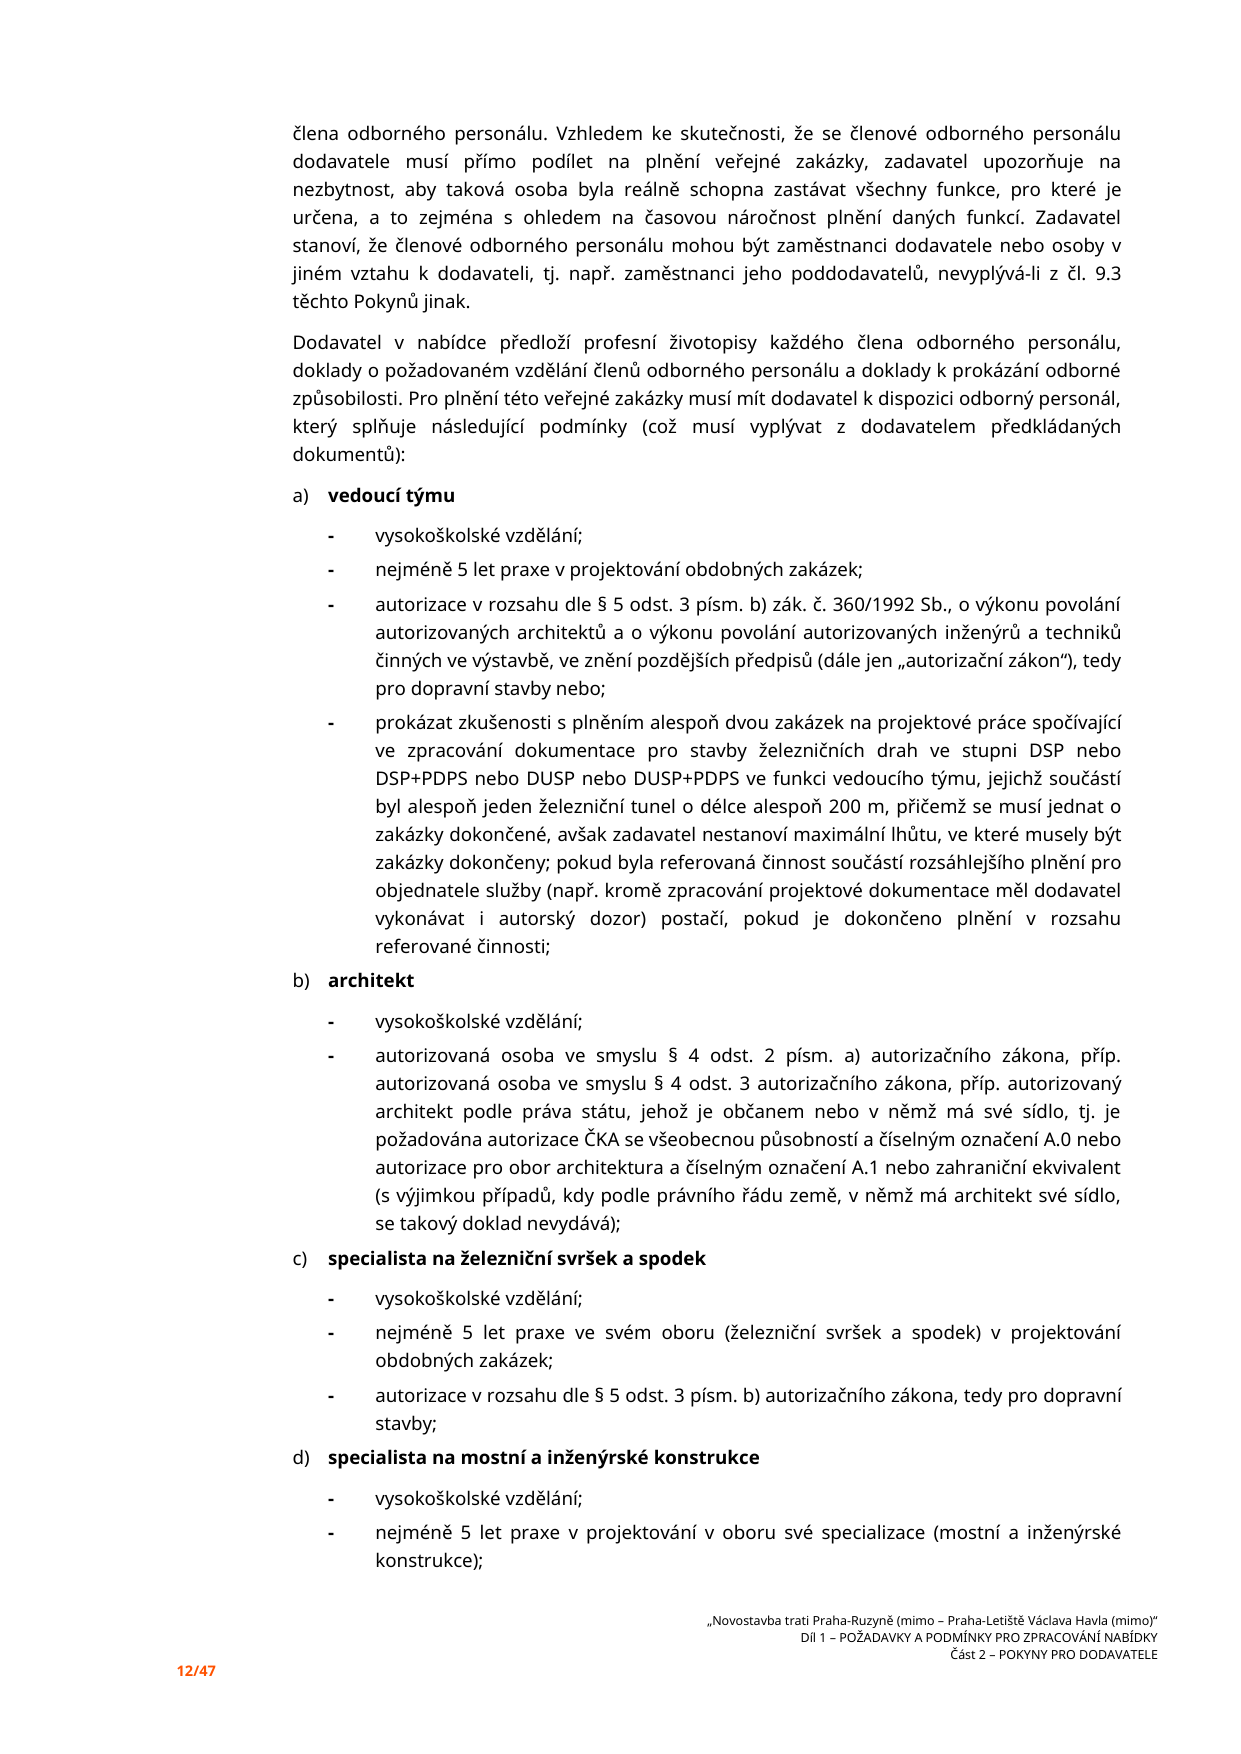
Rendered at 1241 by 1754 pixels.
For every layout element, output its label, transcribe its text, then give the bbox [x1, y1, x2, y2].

list specialista na mostní a inženýrské konstrukce [292, 1444, 1122, 1470]
list architekt [292, 968, 1122, 993]
text autorizace v rozsahu dle § 5 odst. 3 písm. b) zák. č. 360/1992 Sb., o výkonu povolání autorizovaných architektů a o výkonu povolání autorizovaných inženýrů a techniků činných ve výstavbě, ve znění pozdějších předpisů (dále jen „autorizační zákon“), tedy pro dopravní stavby nebo; [328, 591, 1122, 701]
text autorizovaná osoba ve smyslu § 4 odst. 2 písm. a) autorizačního zákona, příp. autorizovaná osoba ve smyslu § 4 odst. 3 autorizačního zákona, příp. autorizovaný architekt podle práva státu, jehož je občanem nebo v němž má své sídlo, tj. je požadována autorizace ČKA se všeobecnou působností a číselným označení A.0 nebo autorizace pro obor architektura a číselným označení A.1 nebo zahraniční ekvivalent (s výjimkou případů, kdy podle právního řádu země, v němž má architekt své sídlo, se takový doklad nevydává); [328, 1042, 1122, 1236]
text nejméně 5 let praxe v projektování v oboru své specializace (mostní a inženýrské konstrukce); [328, 1519, 1122, 1573]
text prokázat zkušenosti s plněním alespoň dvou zakázek na projektové práce spočívající ve zpracování dokumentace pro stavby železničních drah ve stupni DSP nebo DSP+PDPS nebo DUSP nebo DUSP+PDPS ve funkci vedoucího týmu, jejichž součástí byl alespoň jeden železniční tunel o délce alespoň 200 m, přičemž se musí jednat o zakázky dokončené, avšak zadavatel nestanoví maximální lhůtu, ve které musely být zakázky dokončeny; pokud byla referovaná činnost součástí rozsáhlejšího plnění pro objednatele služby (např. kromě zpracování projektové dokumentace měl dodavatel vykonávat i autorský dozor) postačí, pokud je dokončeno plnění v rozsahu referované činnosti; [328, 709, 1122, 959]
text Dodavatel v nabídce předloží profesní životopisy každého člena odborného personálu, doklady o požadovaném vzdělání členů odborného personálu a doklady k prokázání odborné způsobilosti. Pro plnění této veřejné zakázky musí mít dodavatel k dispozici odborný personál, který splňuje následující podmínky (což musí vyplývat z dodavatelem předkládaných dokumentů): [292, 329, 1122, 467]
list specialista na železniční svršek a spodek [292, 1245, 1122, 1270]
text vysokoškolské vzdělání; [328, 1485, 1122, 1510]
text vysokoškolské vzdělání; [328, 522, 1122, 548]
text autorizace v rozsahu dle § 5 odst. 3 písm. b) autorizačního zákona, tedy pro dopravní stavby; [328, 1382, 1122, 1436]
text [292, 121, 1122, 314]
text nejméně 5 let praxe v projektování obdobných zakázek; [328, 557, 1122, 582]
list vedoucí týmu [292, 482, 1122, 507]
text nejméně 5 let praxe ve svém oboru (železniční svršek a spodek) v projektování obdobných zakázek; [328, 1320, 1122, 1373]
text vysokoškolské vzdělání; [328, 1285, 1122, 1311]
text vysokoškolské vzdělání; [328, 1008, 1122, 1034]
